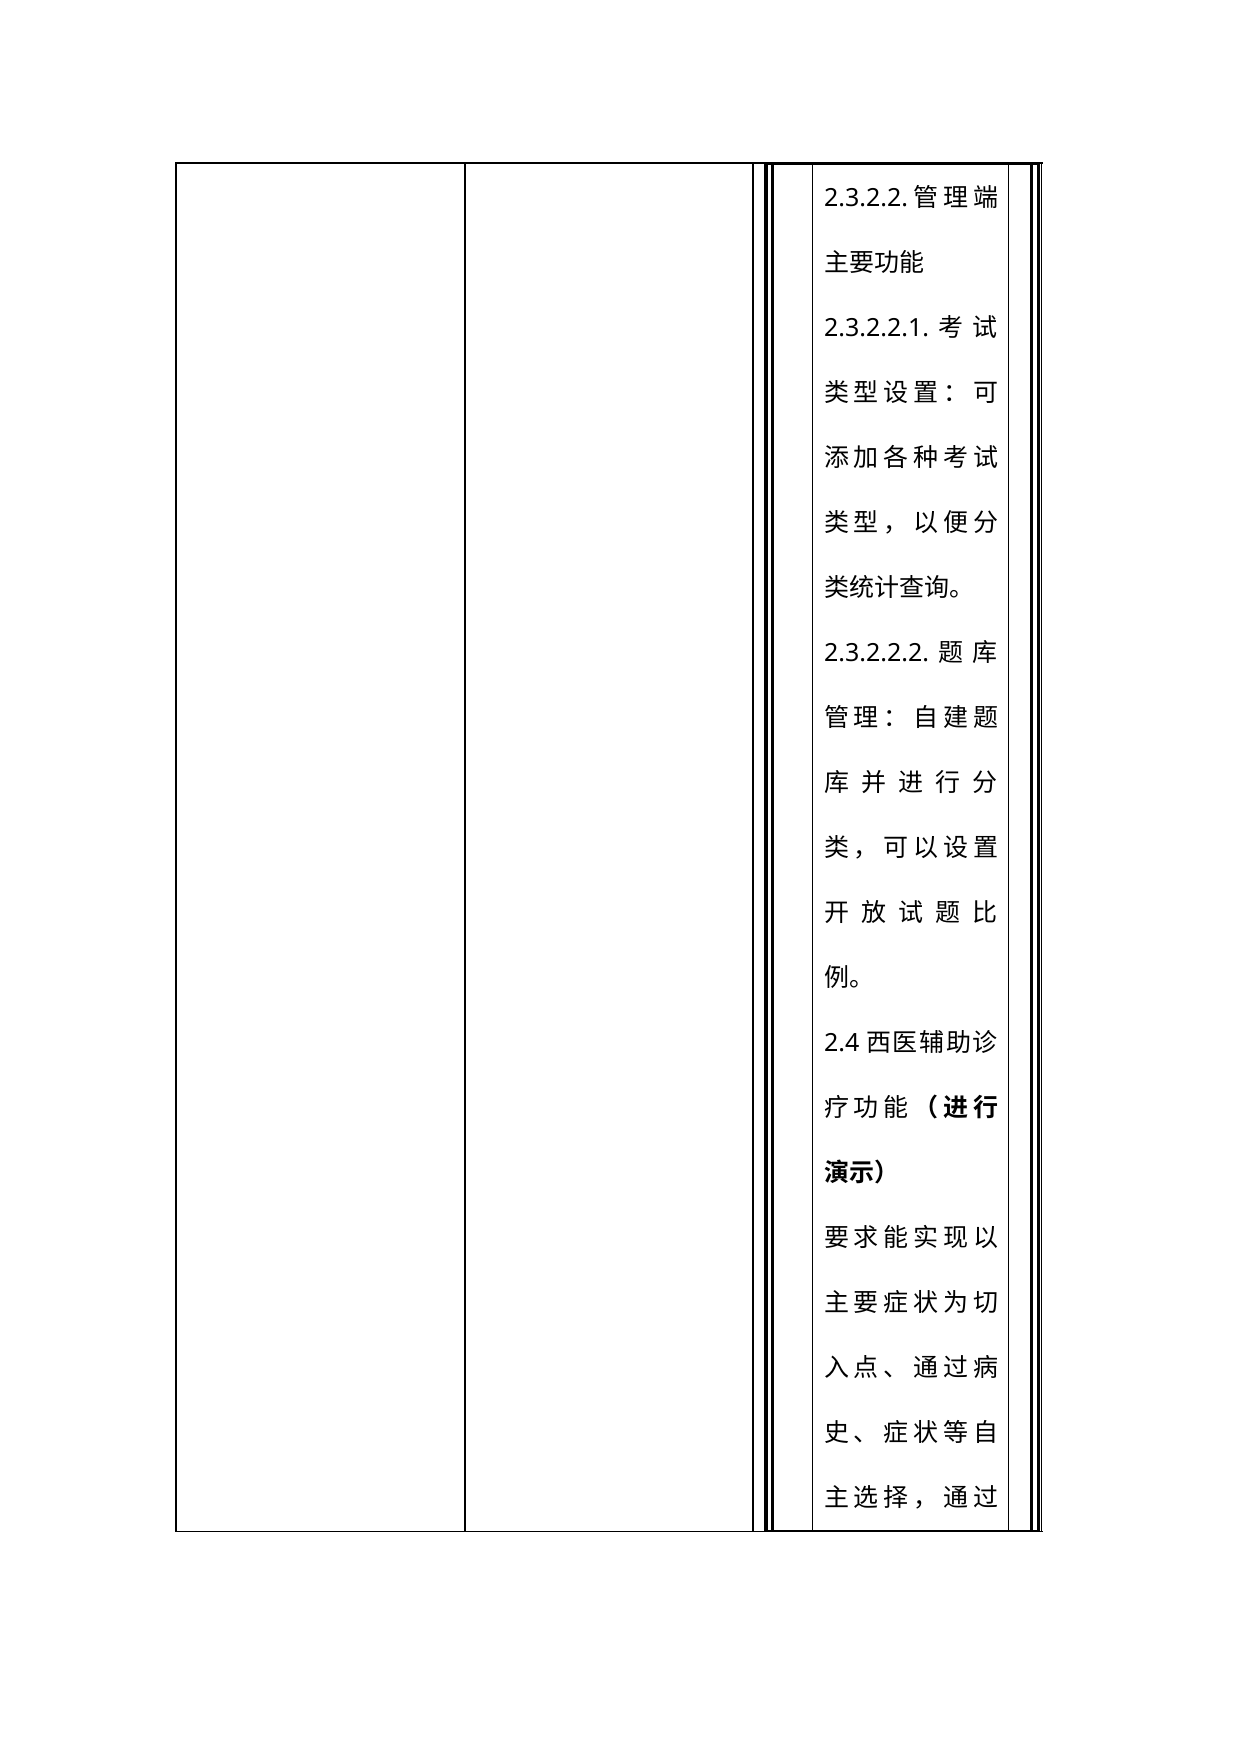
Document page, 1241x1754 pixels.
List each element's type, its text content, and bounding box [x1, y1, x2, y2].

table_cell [813, 165, 1008, 1530]
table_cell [754, 164, 764, 1531]
table_cell [466, 164, 752, 1531]
table_cell 1 [177, 164, 464, 1531]
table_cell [1033, 165, 1037, 1530]
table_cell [774, 165, 812, 1530]
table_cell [1009, 165, 1030, 1530]
